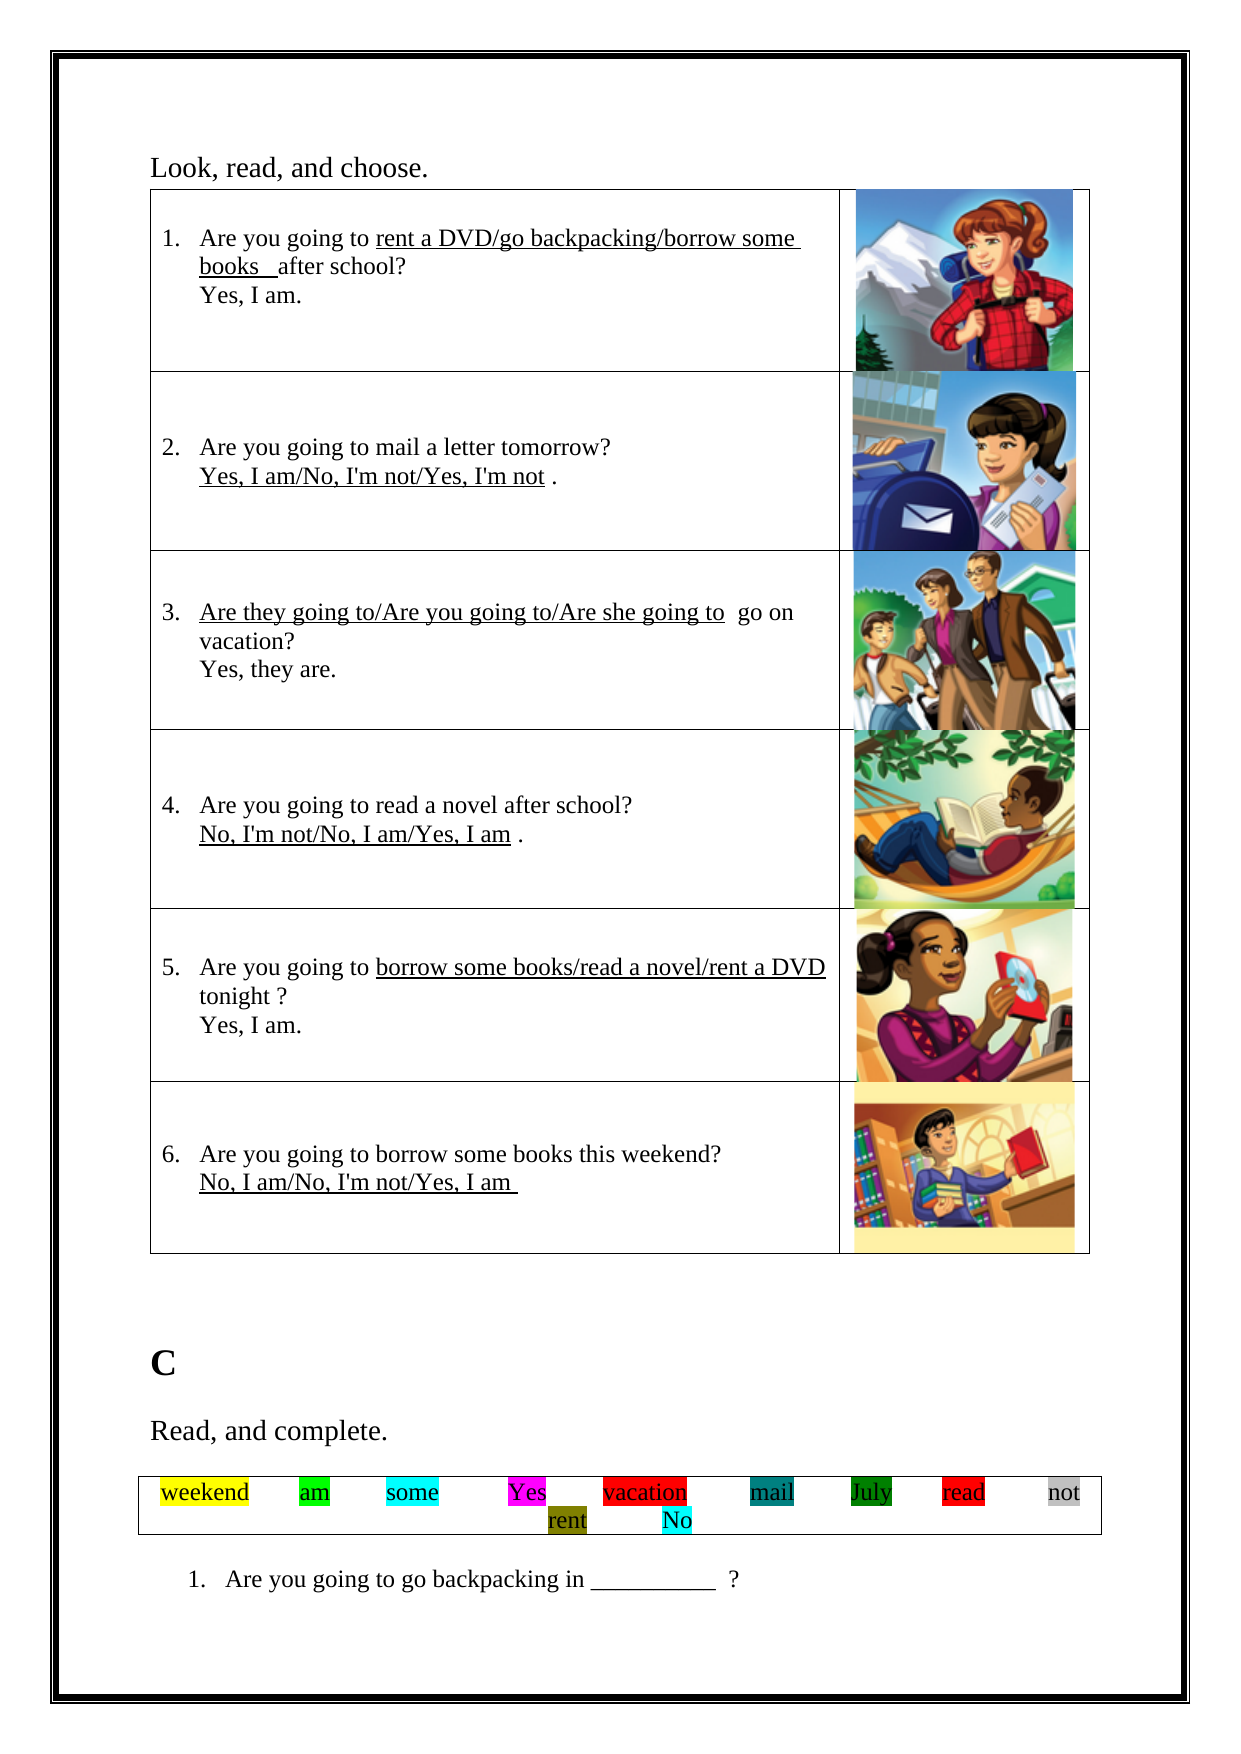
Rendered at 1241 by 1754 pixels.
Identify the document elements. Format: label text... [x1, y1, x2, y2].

table_cell [840, 372, 852, 550]
table_header weekend am some Yes vacation mail July read not rent No [139, 1477, 662, 1534]
table_cell Are you going to mail a letter tomorrow? Yes, I am/No, I'm not/Yes, I'm not . [151, 372, 839, 550]
table_header [840, 190, 855, 371]
table_cell [1076, 551, 1089, 729]
table_cell [840, 730, 854, 908]
table_header Are you going to rent a DVD/go backpacking/borrow some books after school? Yes, I am. [151, 190, 839, 371]
table_cell [1073, 909, 1089, 1081]
subtitle Look, read, and choose. [150, 150, 1090, 183]
text Read, and complete. [150, 1413, 1090, 1447]
picture [853, 551, 1076, 1253]
text C [150, 1341, 1090, 1384]
table_cell [840, 909, 856, 1081]
list Are you going to go backpacking in __________ ? [187, 1564, 1090, 1593]
table_cell Are you going to borrow some books/read a novel/rent a DVD tonight ? Yes, I am. [151, 909, 839, 1081]
table_header weekend am some Yes vacation mail July read not rent No [687, 1477, 1101, 1534]
table_header [1073, 190, 1089, 371]
table_cell [1075, 730, 1089, 908]
table_cell [840, 1082, 854, 1253]
table_cell [1075, 1082, 1089, 1253]
table_cell Are they going to/Are you going to/Are she going to go on vacation? Yes, they are. [151, 551, 839, 729]
picture [852, 189, 1077, 550]
table_cell [1077, 372, 1089, 550]
table_cell [840, 551, 853, 729]
table_cell Are you going to borrow some books this weekend? No, I am/No, I'm not/Yes, I am [151, 1082, 839, 1253]
table_cell Are you going to read a novel after school? No, I'm not/No, I am/Yes, I am . [151, 730, 839, 908]
